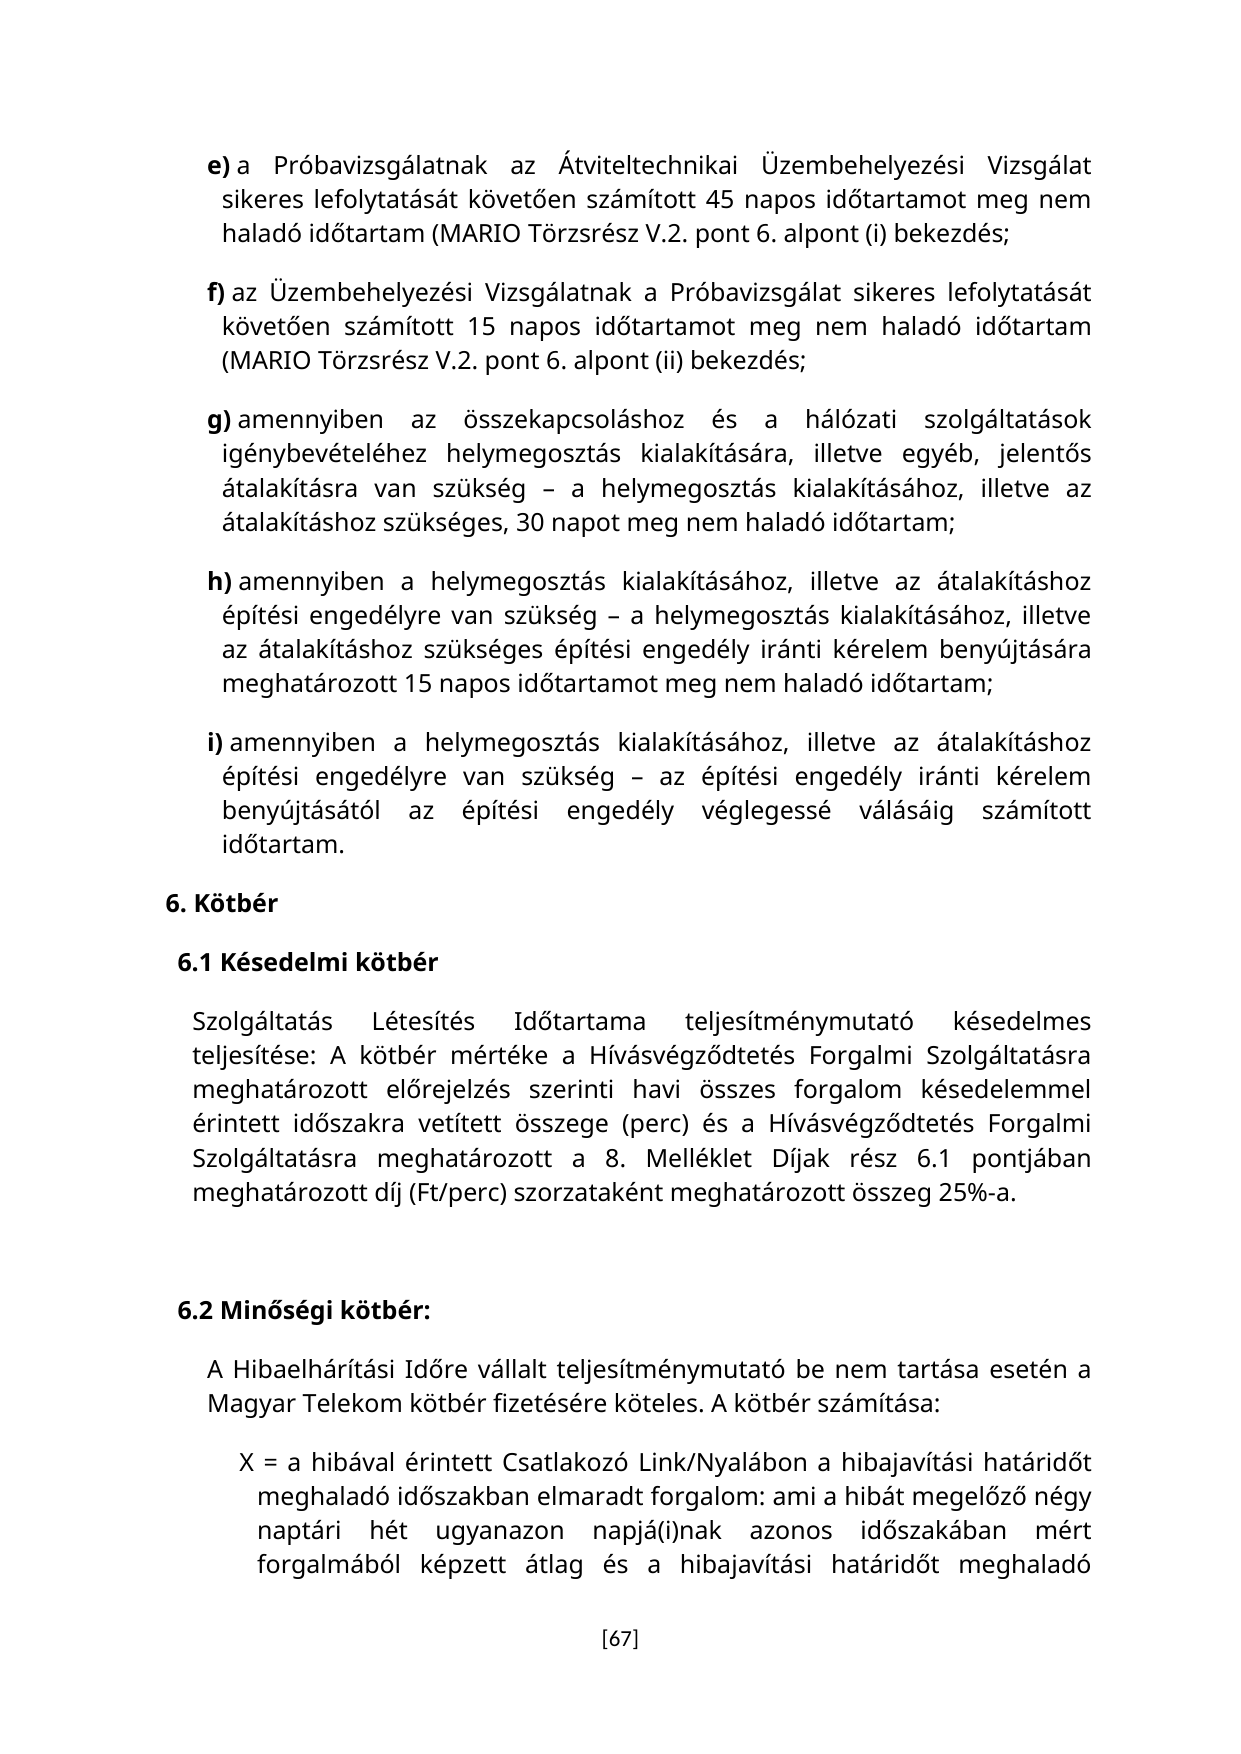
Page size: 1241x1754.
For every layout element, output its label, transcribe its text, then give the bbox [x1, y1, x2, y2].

text Szolgáltatás Létesítés Időtartama teljesítménymutató késedelmes teljesítése: A kötbér mértéke a Hívásvégződtetés Forgalmi Szolgáltatásra meghatározott előrejelzés szerinti havi összes forgalom késedelemmel érintett időszakra vetített összege (perc) és a Hívásvégződtetés Forgalmi Szolgáltatásra meghatározott a 8. Melléklet Díjak rész 6.1 pontjában meghatározott díj (Ft/perc) szorzataként meghatározott összeg 25%-a. [192, 1004, 1092, 1208]
subtitle 6. Kötbér [165, 886, 1092, 920]
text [239, 1444, 1092, 1581]
text f) az Üzembehelyezési Vizsgálatnak a Próbavizsgálat sikeres lefolytatását követően számított 15 napos időtartamot meg nem haladó időtartam (MARIO Törzsrész V.2. pont 6. alpont (ii) bekezdés; [207, 275, 1092, 377]
text g) amennyiben az összekapcsoláshoz és a hálózati szolgáltatások igénybevételéhez helymegosztás kialakítására, illetve egyéb, jelentős átalakításra van szükség – a helymegosztás kialakításához, illetve az átalakításhoz szükséges, 30 napot meg nem haladó időtartam; [207, 402, 1092, 538]
text A Hibaelhárítási Időre vállalt teljesítménymutató be nem tartása esetén a Magyar Telekom kötbér fizetésére köteles. A kötbér számítása: [207, 1351, 1092, 1419]
text i) amennyiben a helymegosztás kialakításához, illetve az átalakításhoz építési engedélyre van szükség – az építési engedély iránti kérelem benyújtásától az építési engedély véglegessé válásáig számított időtartam. [207, 724, 1092, 861]
subtitle 6.1 Késedelmi kötbér [177, 945, 1092, 979]
text h) amennyiben a helymegosztás kialakításához, illetve az átalakításhoz építési engedélyre van szükség – a helymegosztás kialakításához, illetve az átalakításhoz szükséges építési engedély iránti kérelem benyújtására meghatározott 15 napos időtartamot meg nem haladó időtartam; [207, 563, 1092, 699]
text e) a Próbavizsgálatnak az Átviteltechnikai Üzembehelyezési Vizsgálat sikeres lefolytatását követően számított 45 napos időtartamot meg nem haladó időtartam (MARIO Törzsrész V.2. pont 6. alpont (i) bekezdés; [207, 148, 1092, 250]
subtitle 6.2 Minőségi kötbér: [177, 1292, 1092, 1326]
